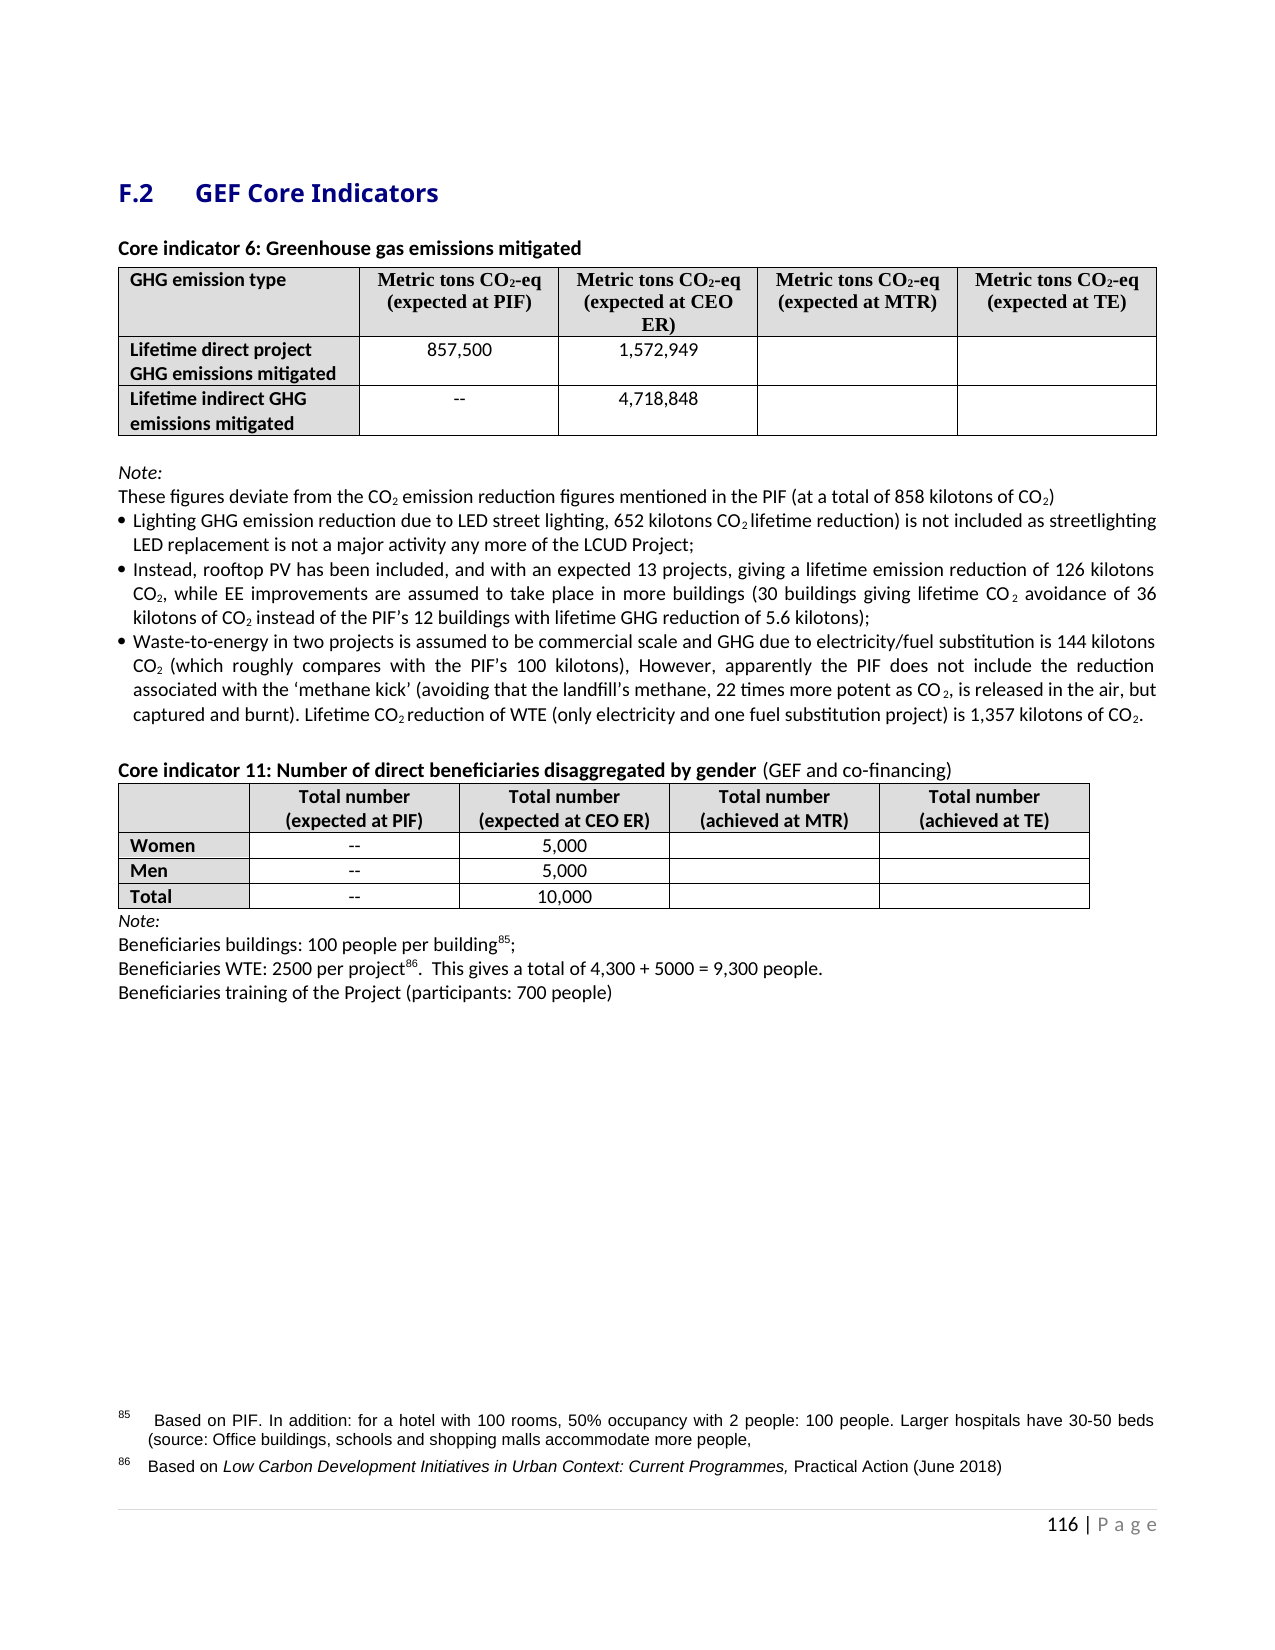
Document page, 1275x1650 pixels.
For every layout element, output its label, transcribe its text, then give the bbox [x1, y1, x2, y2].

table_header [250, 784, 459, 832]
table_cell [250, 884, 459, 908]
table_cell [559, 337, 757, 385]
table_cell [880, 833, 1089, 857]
text Beneficiaries buildings: 100 people per building; [118, 932, 1157, 956]
text Beneficiaries WTE: 2500 per project. This gives a total of 4,300 + 5000 = 9,300 people. [118, 956, 1157, 980]
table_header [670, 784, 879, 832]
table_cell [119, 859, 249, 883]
text Core indicator 6: Greenhouse gas emissions mitigated [118, 235, 1157, 260]
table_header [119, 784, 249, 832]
text Core indicator 11: Number of direct beneficiaries disaggregated by gender (GEF and co-financing) [118, 757, 1157, 783]
list Instead, rooftop PV has been included, and with an expected 13 projects, giving a lifetime emission reduction of 126 kilotons CO2, while EE improvements are assumed to take place in more buildings (30 buildings giving lifetime CO2 avoidance of 36 kilotons of CO2 instead of the PIF’s 12 buildings with lifetime GHG reduction of 5.6 kilotons); [118, 557, 1157, 629]
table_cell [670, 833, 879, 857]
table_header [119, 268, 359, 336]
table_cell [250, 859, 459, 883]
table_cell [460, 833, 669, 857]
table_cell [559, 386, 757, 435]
text Beneficiaries training of the Project (participants: 700 people) [118, 980, 1157, 1004]
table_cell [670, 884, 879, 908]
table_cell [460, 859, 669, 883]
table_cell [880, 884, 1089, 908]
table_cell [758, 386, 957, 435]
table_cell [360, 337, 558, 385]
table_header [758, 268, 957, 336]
text Note: [118, 460, 1157, 484]
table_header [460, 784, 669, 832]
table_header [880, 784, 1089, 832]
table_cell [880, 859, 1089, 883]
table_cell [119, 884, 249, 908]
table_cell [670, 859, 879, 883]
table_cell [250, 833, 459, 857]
list Waste-to-energy in two projects is assumed to be commercial scale and GHG due to electricity/fuel substitution is 144 kilotons CO2 (which roughly compares with the PIF’s 100 kilotons), However, apparently the PIF does not include the reduction associated with the ‘methane kick’ (avoiding that the landfill’s methane, 22 times more potent as CO2, is released in the air, but captured and burnt). Lifetime CO2 reduction of WTE (only electricity and one fuel substitution project) is 1,357 kilotons of CO2. [118, 629, 1157, 726]
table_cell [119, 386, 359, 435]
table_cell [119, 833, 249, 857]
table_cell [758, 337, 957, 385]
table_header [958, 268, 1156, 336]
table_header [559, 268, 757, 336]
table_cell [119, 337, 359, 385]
list Lighting GHG emission reduction due to LED street lighting, 652 kilotons CO2 lifetime reduction) is not included as streetlighting LED replacement is not a major activity any more of the LCUD Project; [118, 508, 1157, 557]
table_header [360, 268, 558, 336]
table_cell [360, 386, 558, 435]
subtitle GEF Core Indicators [118, 175, 1157, 209]
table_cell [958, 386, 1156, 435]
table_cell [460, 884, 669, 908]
text These figures deviate from the CO2 emission reduction figures mentioned in the PIF (at a total of 858 kilotons of CO2) [118, 484, 1157, 508]
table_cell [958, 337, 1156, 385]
text Note: [118, 909, 1157, 932]
